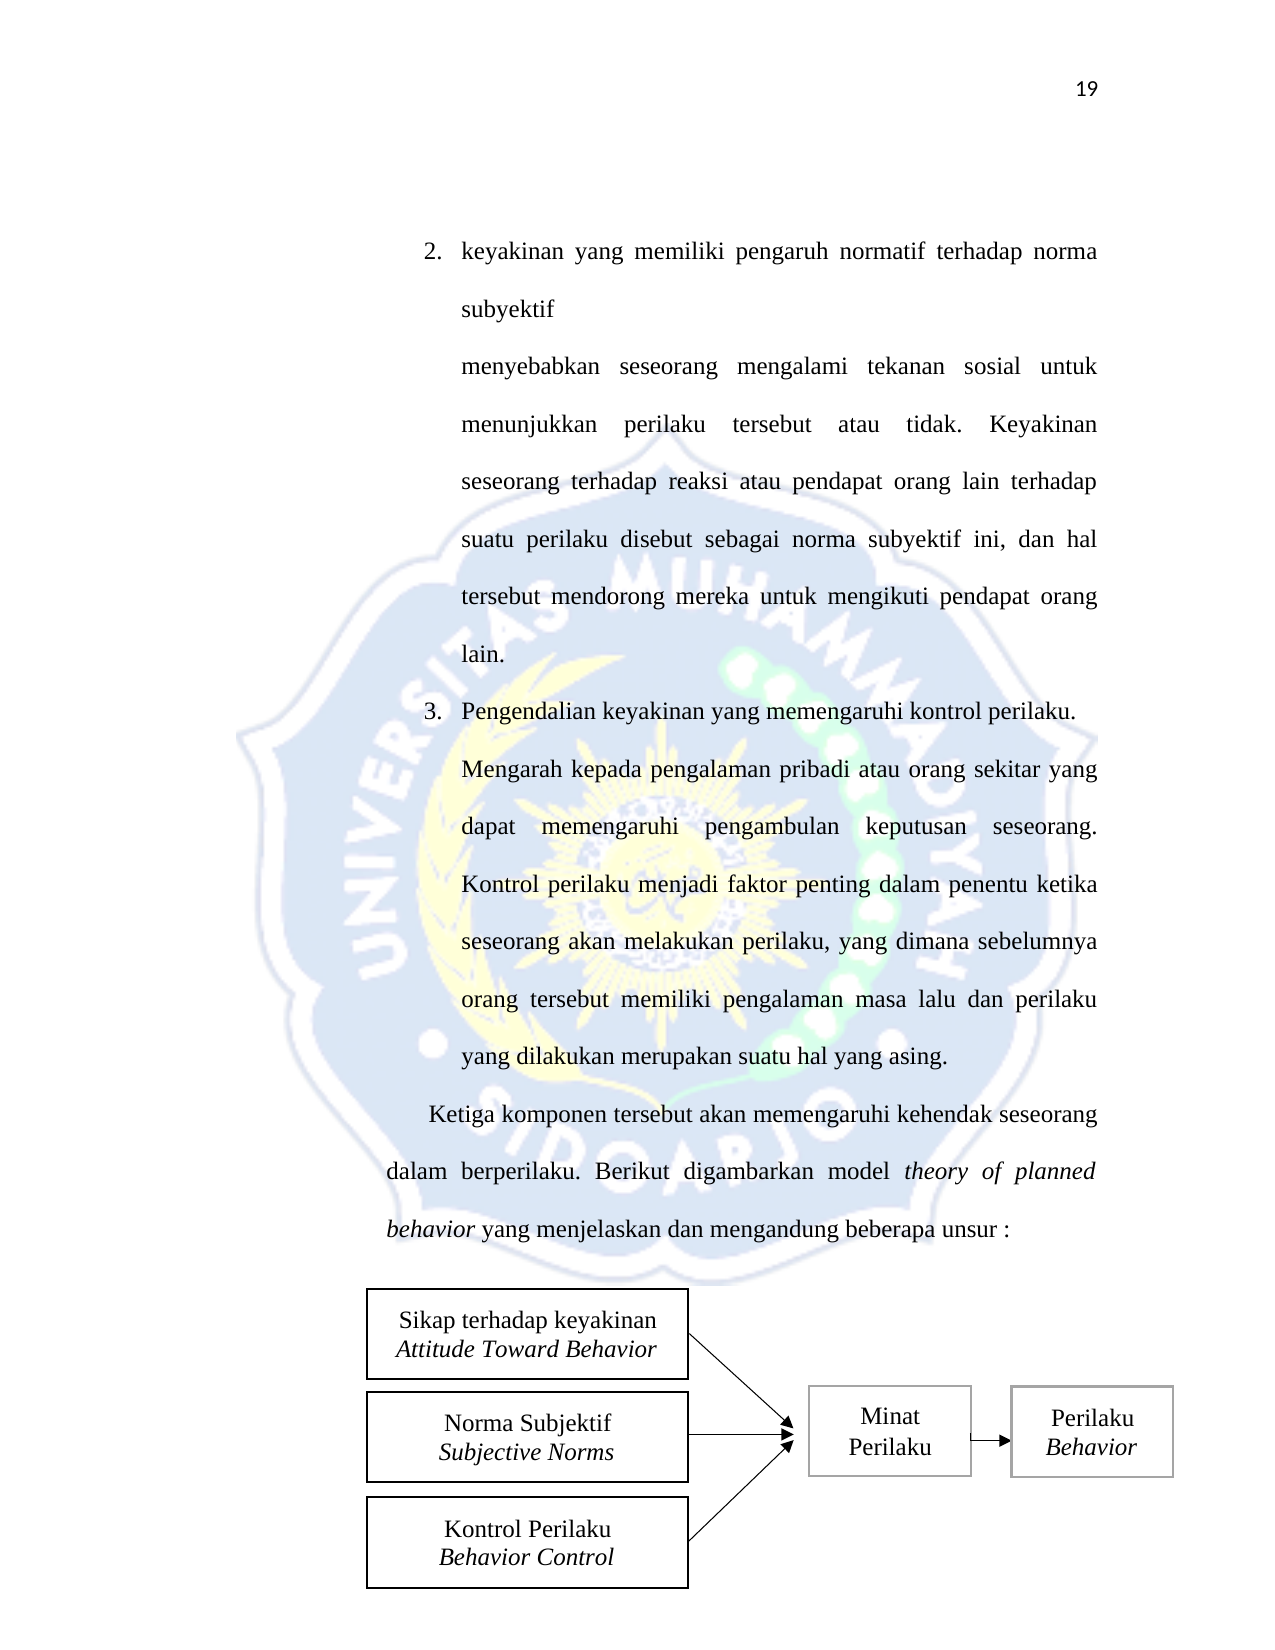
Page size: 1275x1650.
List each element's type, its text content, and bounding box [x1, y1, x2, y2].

list Mengarah kepada pengalaman pribadi atau orang sekitar yang dapat memengaruhi pengambulan keputusan seseorang. Kontrol perilaku menjadi faktor penting dalam penentu ketika seseorang akan melakukan perilaku, yang dimana sebelumnya orang tersebut memiliki pengalaman masa lalu dan perilaku yang dilakukan merupakan suatu hal yang asing. [461, 754, 1098, 1070]
text Ketiga komponen tersebut akan memengaruhi kehendak seseorang dalam berperilaku. Berikut digambarkan model theory of planned behavior yang menjelaskan dan mengandung beberapa unsur : [386, 1099, 1098, 1242]
list Pengendalian keyakinan yang memengaruhi kontrol perilaku. [424, 696, 1098, 725]
list keyakinan yang memiliki pengaruh normatif terhadap norma subyektif [424, 236, 1098, 322]
list menyebabkan seseorang mengalami tekanan sosial untuk menunjukkan perilaku tersebut atau tidak. Keyakinan seseorang terhadap reaksi atau pendapat orang lain terhadap suatu perilaku disebut sebagai norma subyektif ini, dan hal tersebut mendorong mereka untuk mengikuti pendapat orang lain. [461, 351, 1098, 667]
